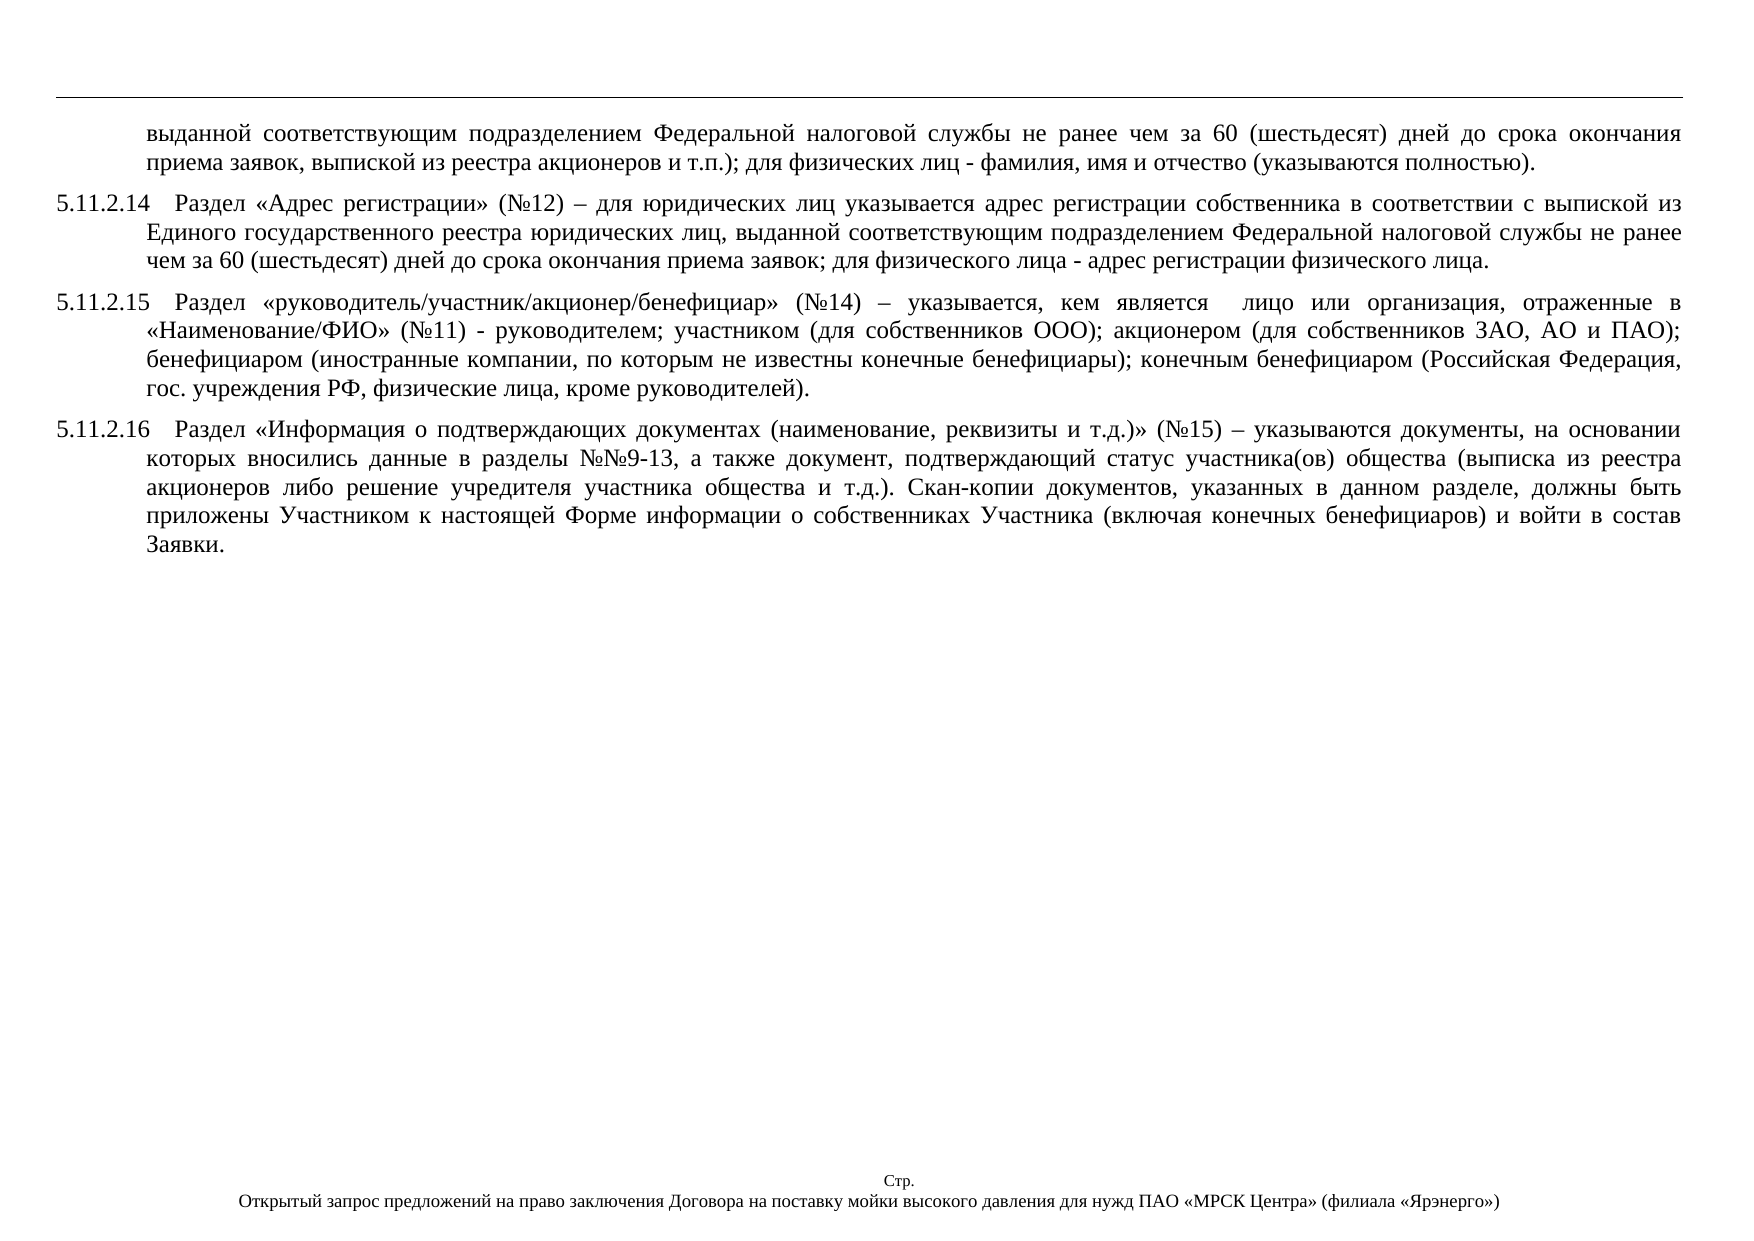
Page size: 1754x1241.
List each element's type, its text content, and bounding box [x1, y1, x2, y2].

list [56, 118, 1683, 176]
list Раздел «Информация о подтверждающих документах (наименование, реквизиты и т.д.)» (№15) – указываются документы, на основании которых вносились данные в разделы №№9-13, а также документ, подтверждающий статус участника(ов) общества (выписка из реестра акционеров либо решение учредителя участника общества и т.д.). Скан-копии документов, указанных в данном разделе, должны быть приложены Участником к настоящей Форме информации о собственниках Участника (включая конечных бенефициаров) и войти в состав Заявки. [56, 414, 1683, 558]
list Раздел «Адрес регистрации» (№12) – для юридических лиц указывается адрес регистрации собственника в соответствии с выпиской из Единого государственного реестра юридических лиц, выданной соответствующим подразделением Федеральной налоговой службы не ранее чем за 60 (шестьдесят) дней до срока окончания приема заявок; для физического лица - адрес регистрации физического лица. [56, 188, 1683, 274]
list Раздел «руководитель/участник/акционер/бенефициар» (№14) – указывается, кем является лицо или организация, отраженные в «Наименование/ФИО» (№11) - руководителем; участником (для собственников ООО); акционером (для собственников ЗАО, АО и ПАО); бенефициаром (иностранные компании, по которым не известны конечные бенефициары); конечным бенефициаром (Российская Федерация, гос. учреждения РФ, физические лица, кроме руководителей). [56, 287, 1683, 402]
